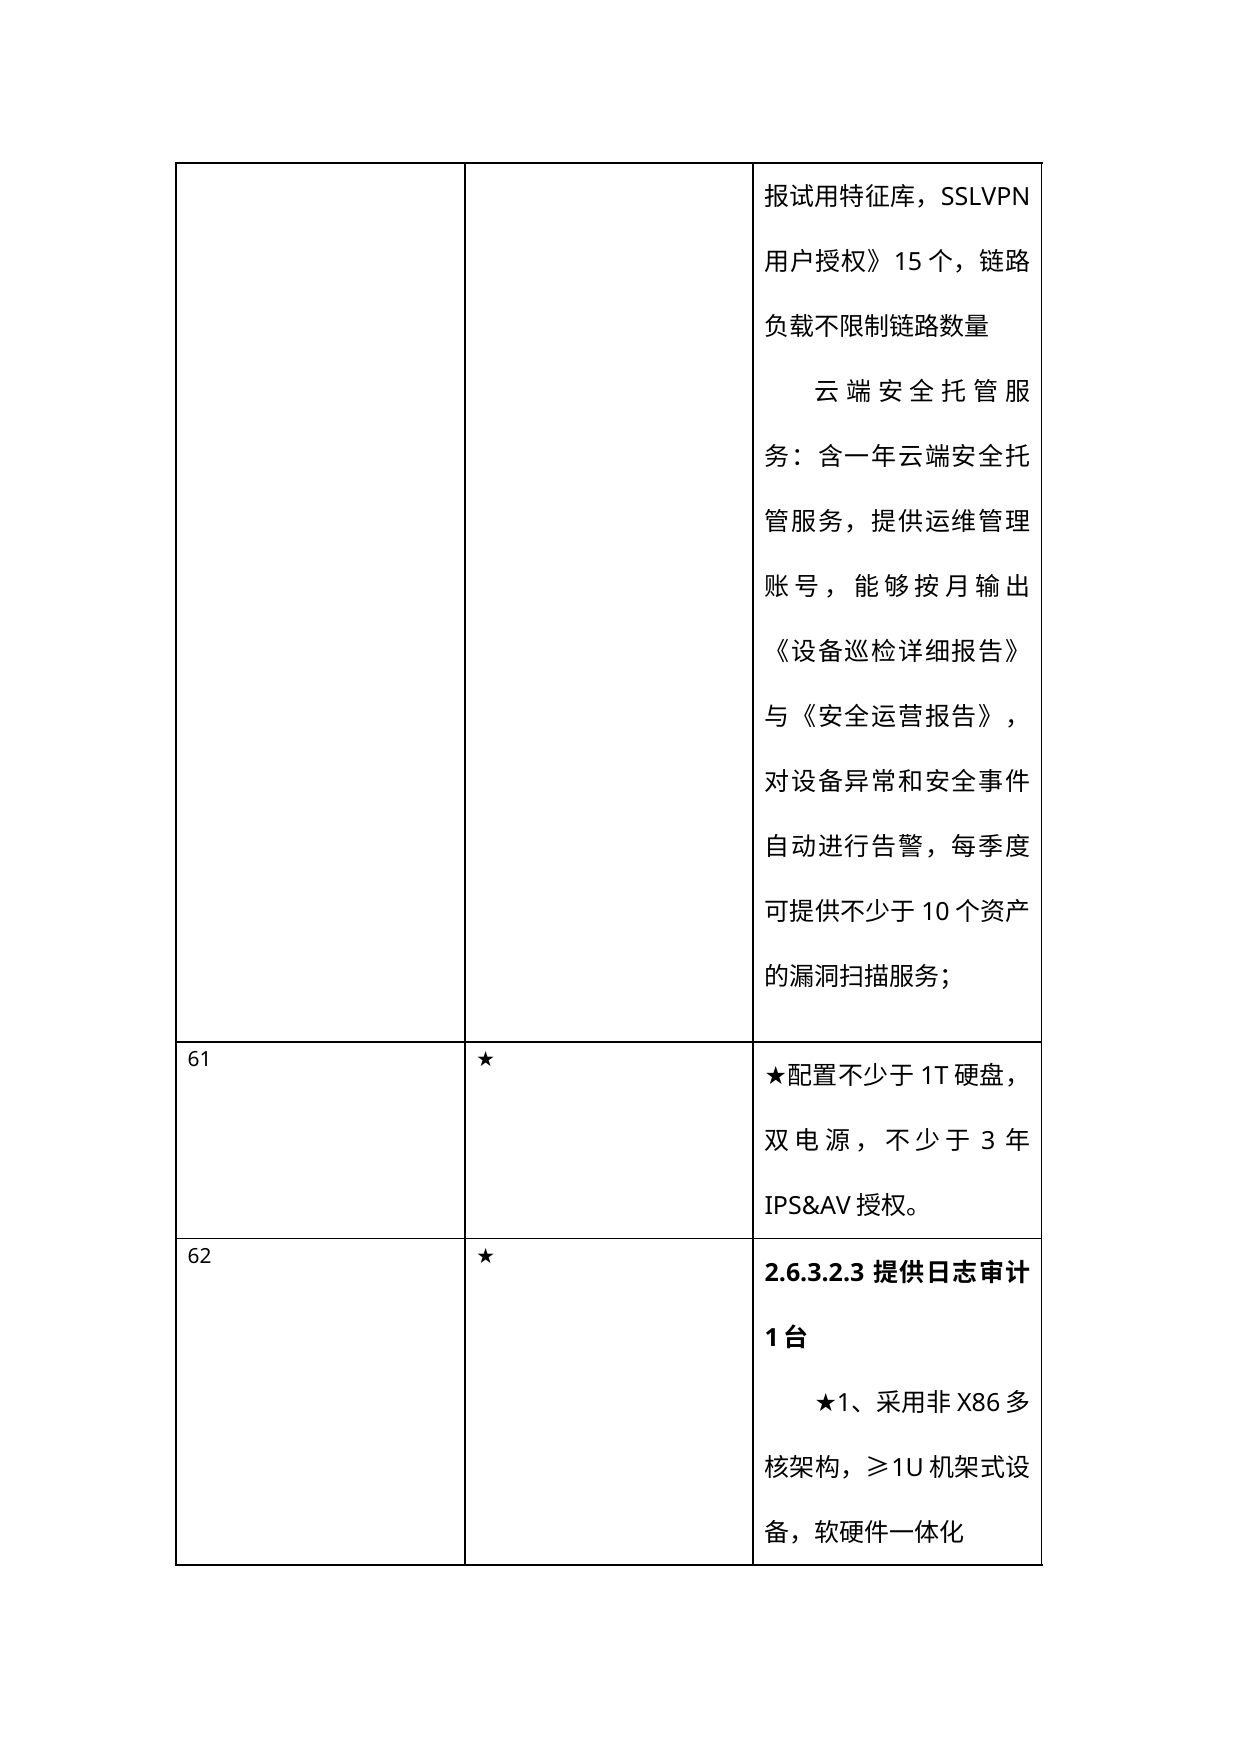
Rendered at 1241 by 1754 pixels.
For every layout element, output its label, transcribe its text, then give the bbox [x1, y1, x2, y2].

table_cell 62 [177, 1239, 464, 1564]
table_cell 61 [177, 1043, 464, 1238]
table_cell 60 [177, 164, 464, 1041]
table_cell [466, 164, 752, 1041]
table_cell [754, 164, 1041, 1041]
table_cell ★ [466, 1239, 752, 1564]
table_cell ★配置不少于1T硬盘，双电源，不少于3年IPS&AV授权。 [754, 1043, 1041, 1238]
table_cell ★ [466, 1043, 752, 1238]
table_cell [754, 1239, 1041, 1564]
